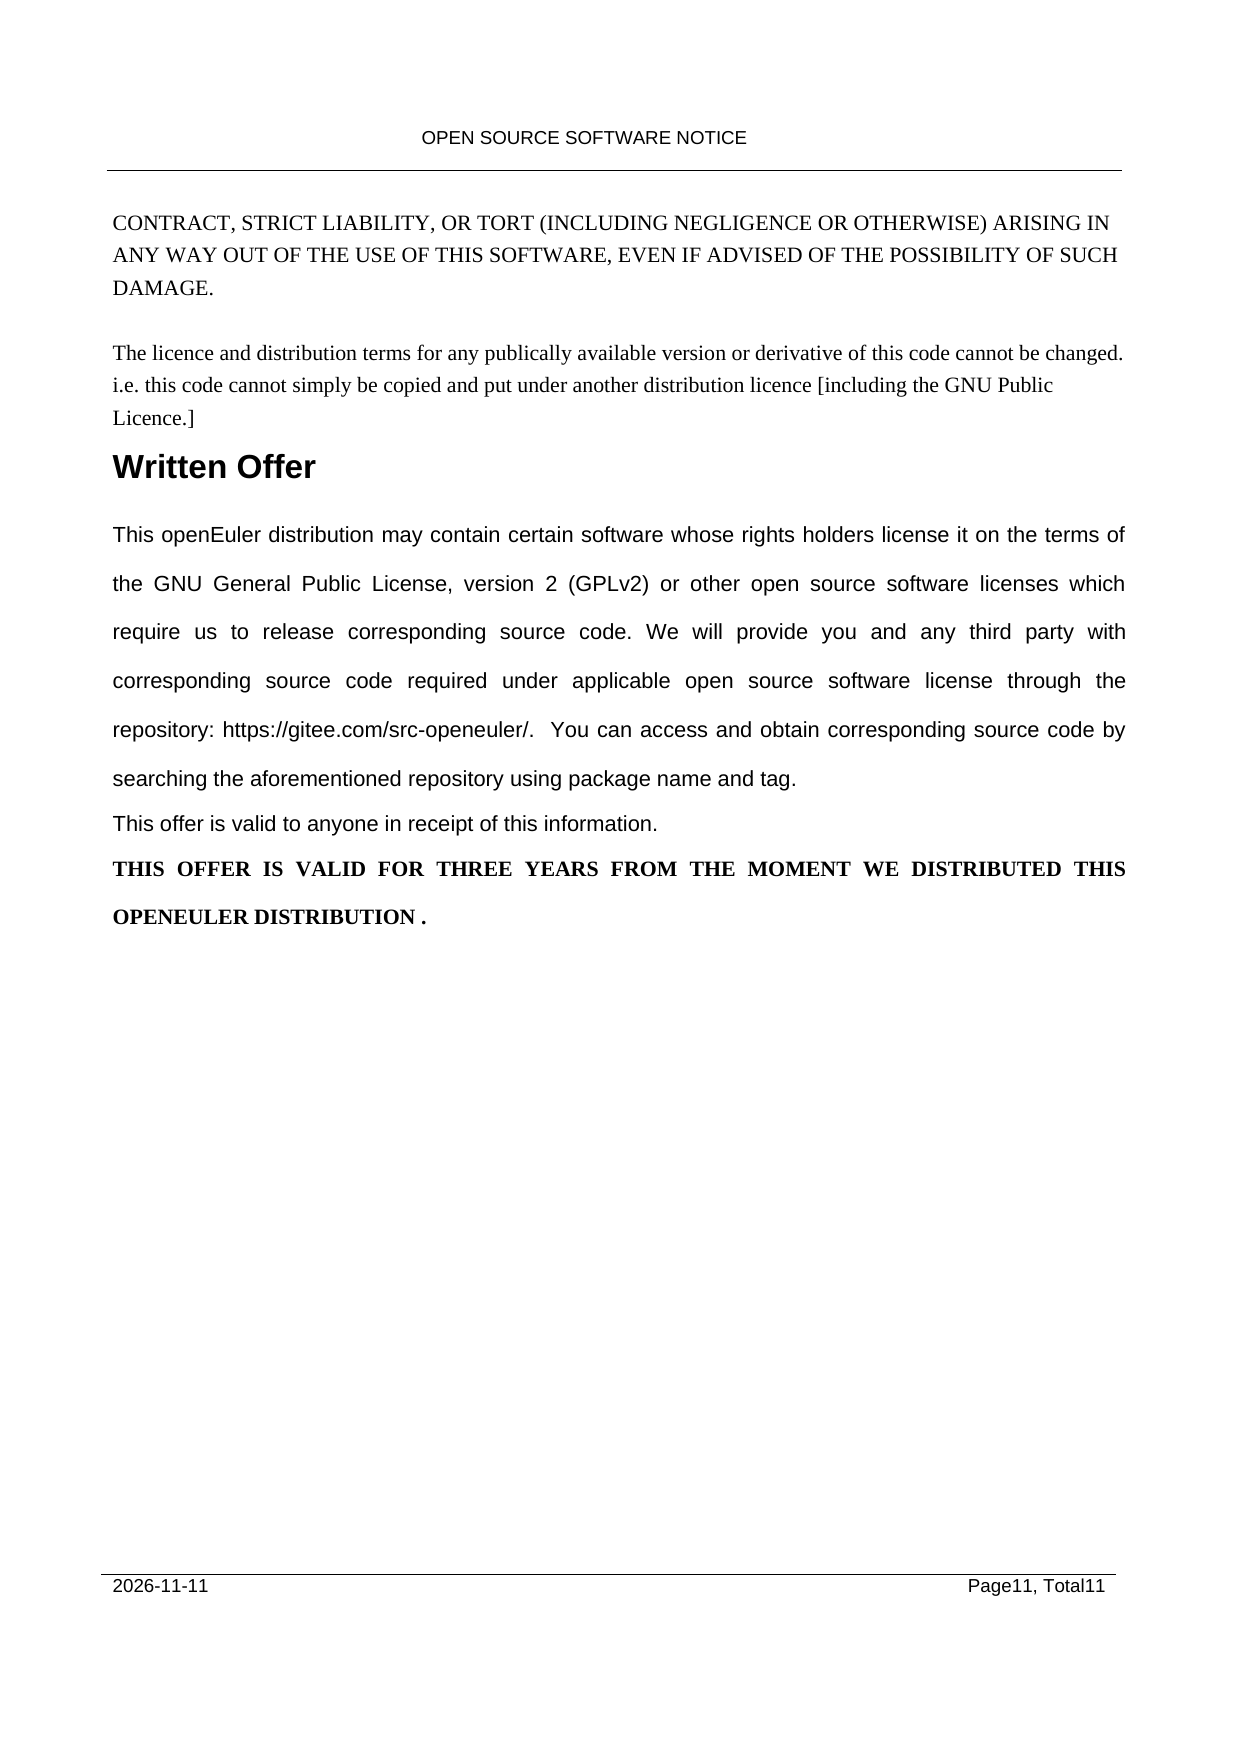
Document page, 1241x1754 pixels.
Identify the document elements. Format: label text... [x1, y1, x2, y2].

text This offer is valid to anyone in receipt of this information. [112, 807, 1128, 839]
text Written Offer [112, 434, 1128, 499]
text This openEuler distribution may contain certain software whose rights holders license it on the terms of the GNU General Public License, version 2 (GPLv2) or other open source software licenses which require us to release corresponding source code. We will provide you and any third party with corresponding source code required under applicable open source software license through the repository: https://gitee.com/src-openeuler/. You can access and obtain corresponding source code by searching the aforementioned repository using package name and tag. [112, 518, 1128, 794]
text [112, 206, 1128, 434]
text THIS OFFER IS VALID FOR THREE YEARS FROM THE MOMENT WE DISTRIBUTED THIS OPENEULER DISTRIBUTION . [112, 852, 1128, 933]
